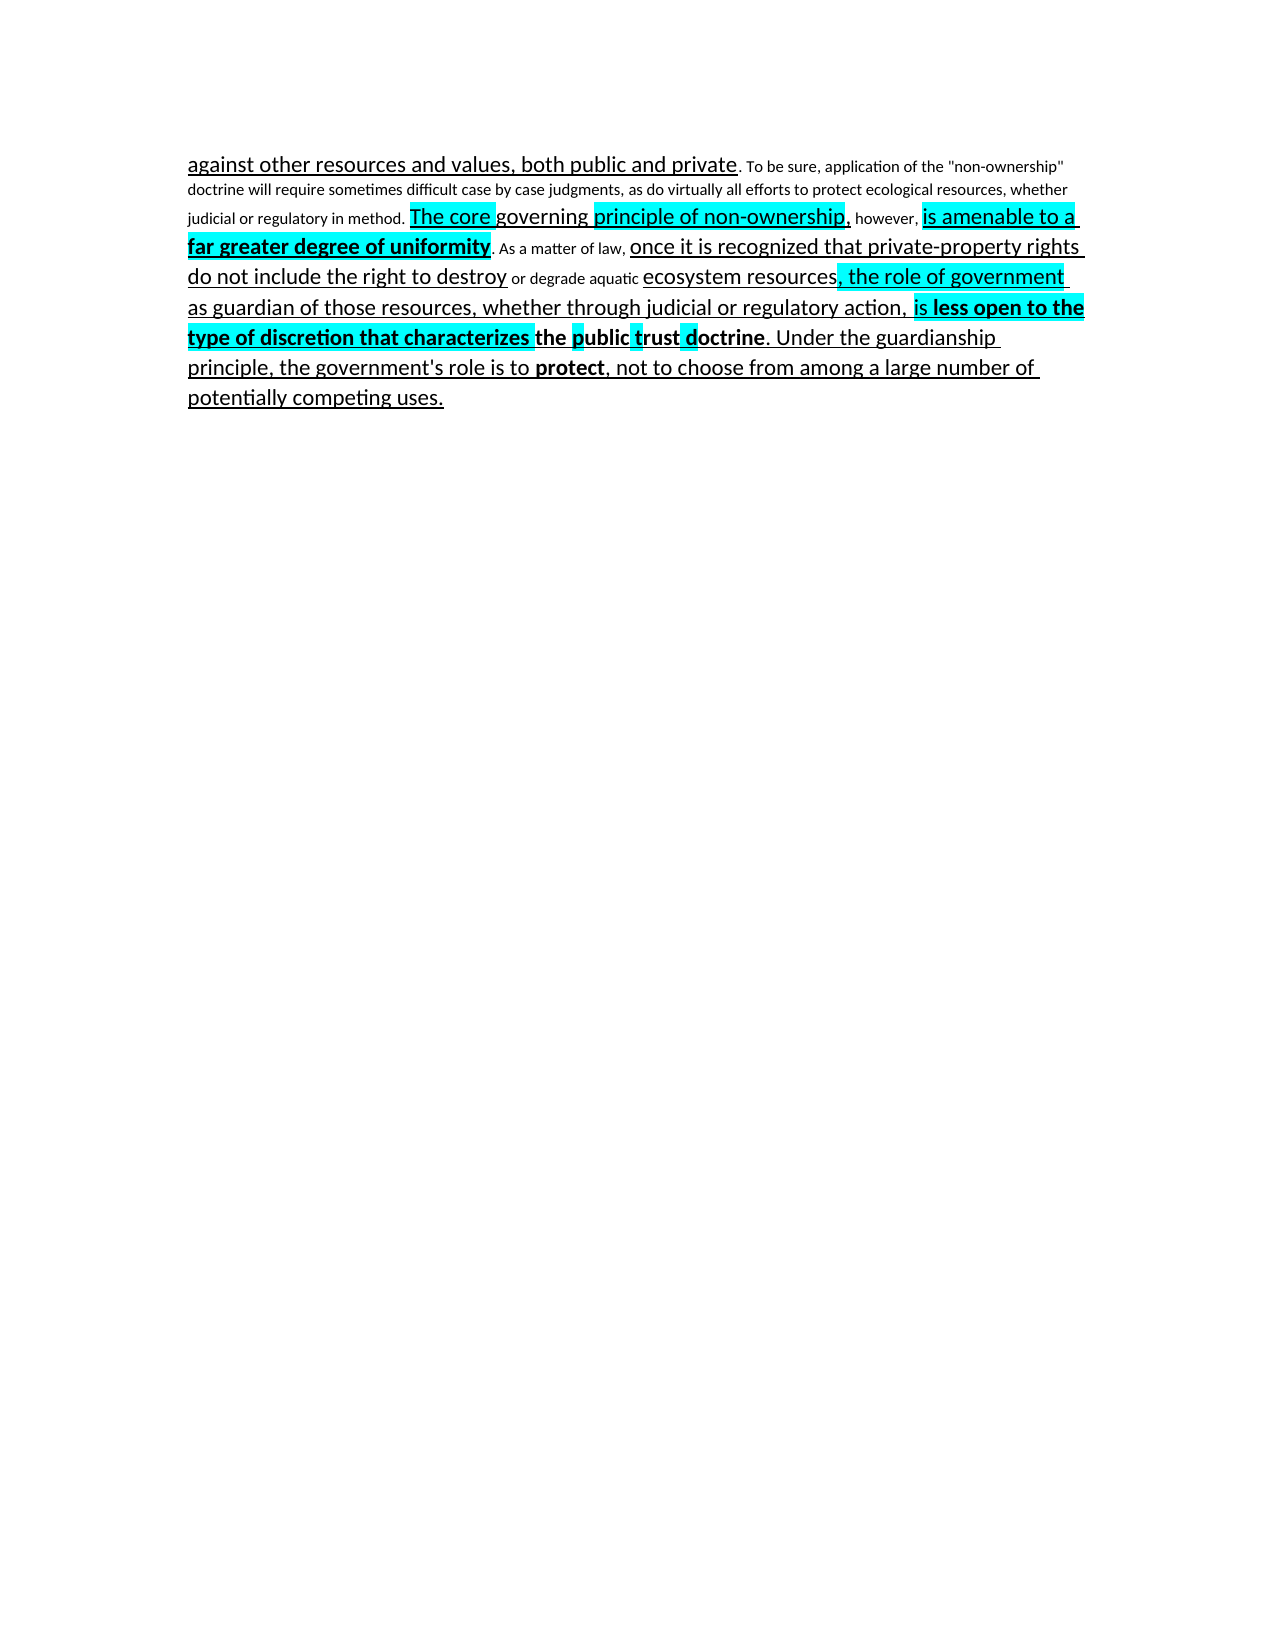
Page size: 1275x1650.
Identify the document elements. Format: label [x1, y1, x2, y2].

text [187, 150, 1087, 411]
